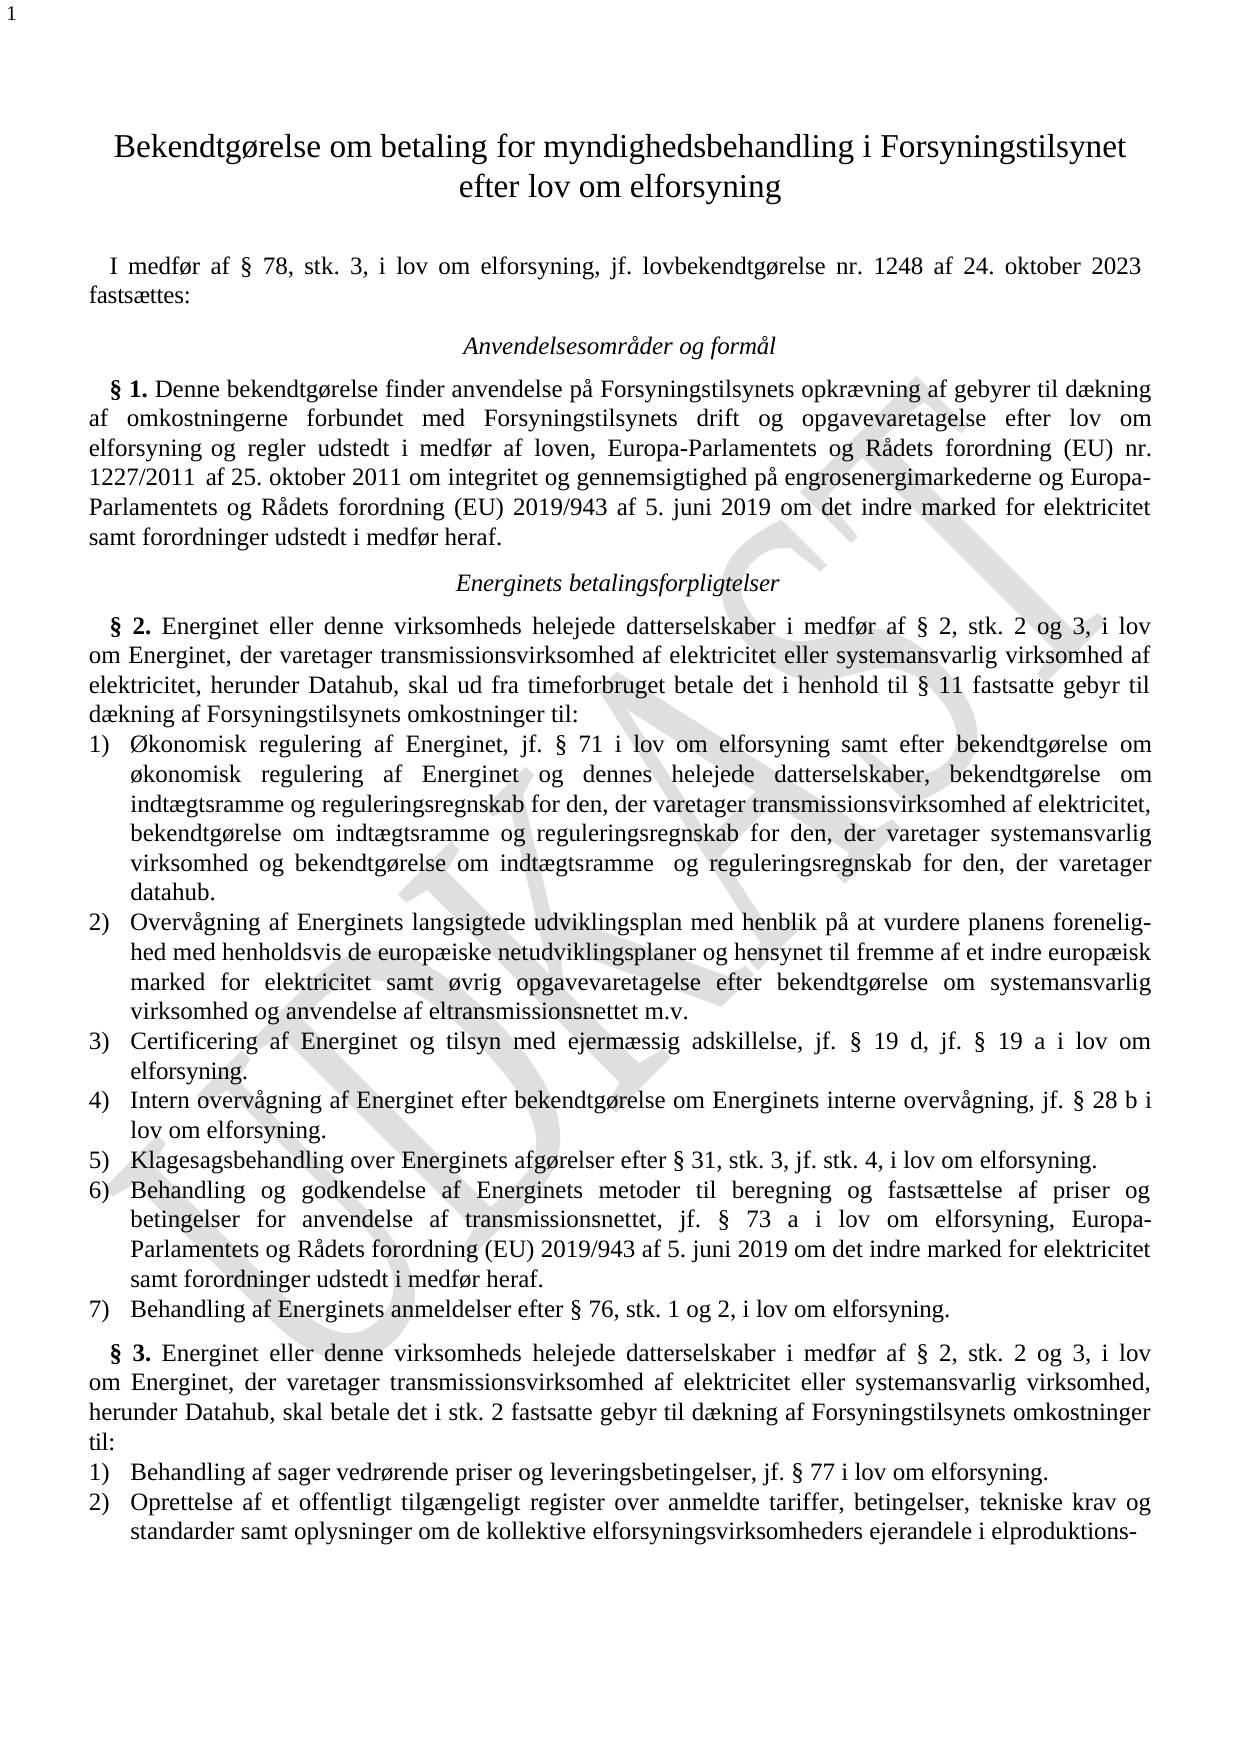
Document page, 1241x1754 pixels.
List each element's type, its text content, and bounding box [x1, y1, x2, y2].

list Certificering af Energinet og tilsyn med ejermæssig adskillelse, jf. § 19 d, jf. § 19 a i lov om elforsyning. [88, 1026, 1152, 1084]
list Økonomisk regulering af Energinet, jf. § 71 i lov om elforsyning samt efter bekendtgørelse om økonomisk regulering af Energinet og dennes helejede datterselskaber, bekendtgørelse om indtægtsramme og reguleringsregnskab for den, der varetager transmissionsvirksomhed af elektricitet, bekendtgørelse om indtægtsramme og reguleringsregnskab for den, der varetager systemansvarlig virksomhed og bekendtgørelse om indtægtsramme og reguleringsregnskab for den, der varetager datahub. [88, 729, 1152, 906]
text § 2. Energinet eller denne virksomheds helejede datterselskaber i medfør af § 2, stk. 2 og 3, i lov om Energinet, der varetager transmissionsvirksomhed af elektricitet eller systemansvarlig virksomhed af elektricitet, herunder Datahub, skal ud fra timeforbruget betale det i henhold til § 11 fastsatte gebyr til dækning af Forsyningstilsynets omkostninger til: [88, 611, 1152, 728]
list Klagesagsbehandling over Energinets afgørelser efter § 31, stk. 3, jf. stk. 4, i lov om elforsyning. [88, 1145, 1163, 1174]
list Behandling og godkendelse af Energinets metoder til beregning og fastsættelse af priser og betingelser for anvendelse af transmissionsnettet, jf. § 73 a i lov om elforsyning, Europa-Parlamentets og Rådets forordning (EU) 2019/943 af 5. juni 2019 om det indre marked for elektricitet samt forordninger udstedt i medfør heraf. [88, 1175, 1152, 1292]
list Oprettelse af et offentligt tilgængeligt register over anmeldte tariffer, betingelser, tekniske krav og standarder samt oplysninger om de kollektive elforsyningsvirksomheders ejerandele i elproduktions- [88, 1487, 1152, 1545]
text § 3. Energinet eller denne virksomheds helejede datterselskaber i medfør af § 2, stk. 2 og 3, i lov om Energinet, der varetager transmissionsvirksomhed af elektricitet eller systemansvarlig virksomhed, herunder Datahub, skal betale det i stk. 2 fastsatte gebyr til dækning af Forsyningstilsynets omkostninger til: [88, 1338, 1152, 1455]
text Anvendelsesområder og formål [463, 331, 1163, 360]
list Intern overvågning af Energinet efter bekendtgørelse om Energinets interne overvågning, jf. § 28 b i lov om elforsyning. [88, 1086, 1152, 1144]
text I medfør af § 78, stk. 3, i lov om elforsyning, jf. lovbekendtgørelse nr. 1248 af 24. oktober 2023 fastsættes: [88, 251, 1163, 309]
text § 1. Denne bekendtgørelse finder anvendelse på Forsyningstilsynets opkrævning af gebyrer til dækning af omkostningerne forbundet med Forsyningstilsynets drift og opgavevaretagelse efter lov om elforsyning og regler udstedt i medfør af loven, Europa-Parlamentets og Rådets forordning (EU) nr. 1227/2011 af 25. oktober 2011 om integritet og gennemsigtighed på engrosenergimarkederne og Europa-Parlamentets og Rådets forordning (EU) 2019/943 af 5. juni 2019 om det indre marked for elektricitet samt forordninger udstedt i medfør heraf. [88, 374, 1152, 550]
list Behandling af sager vedrørende priser og leveringsbetingelser, jf. § 77 i lov om elforsyning. [88, 1457, 1163, 1485]
list Behandling af Energinets anmeldelser efter § 76, stk. 1 og 2, i lov om elforsyning. [88, 1294, 1152, 1323]
list Overvågning af Energinets langsigtede udviklingsplan med henblik på at vurdere planens forenelig- hed med henholdsvis de europæiske netudviklingsplaner og hensynet til fremme af et indre europæisk marked for elektricitet samt øvrig opgavevaretagelse efter bekendtgørelse om systemansvarlig virksomhed og anvendelse af eltransmissionsnettet m.v. [88, 907, 1152, 1025]
text Energinets betalingsforpligtelser [456, 568, 1163, 597]
text Bekendtgørelse om betaling for myndighedsbehandling i Forsyningstilsynet efter lov om elforsyning [114, 127, 1163, 204]
